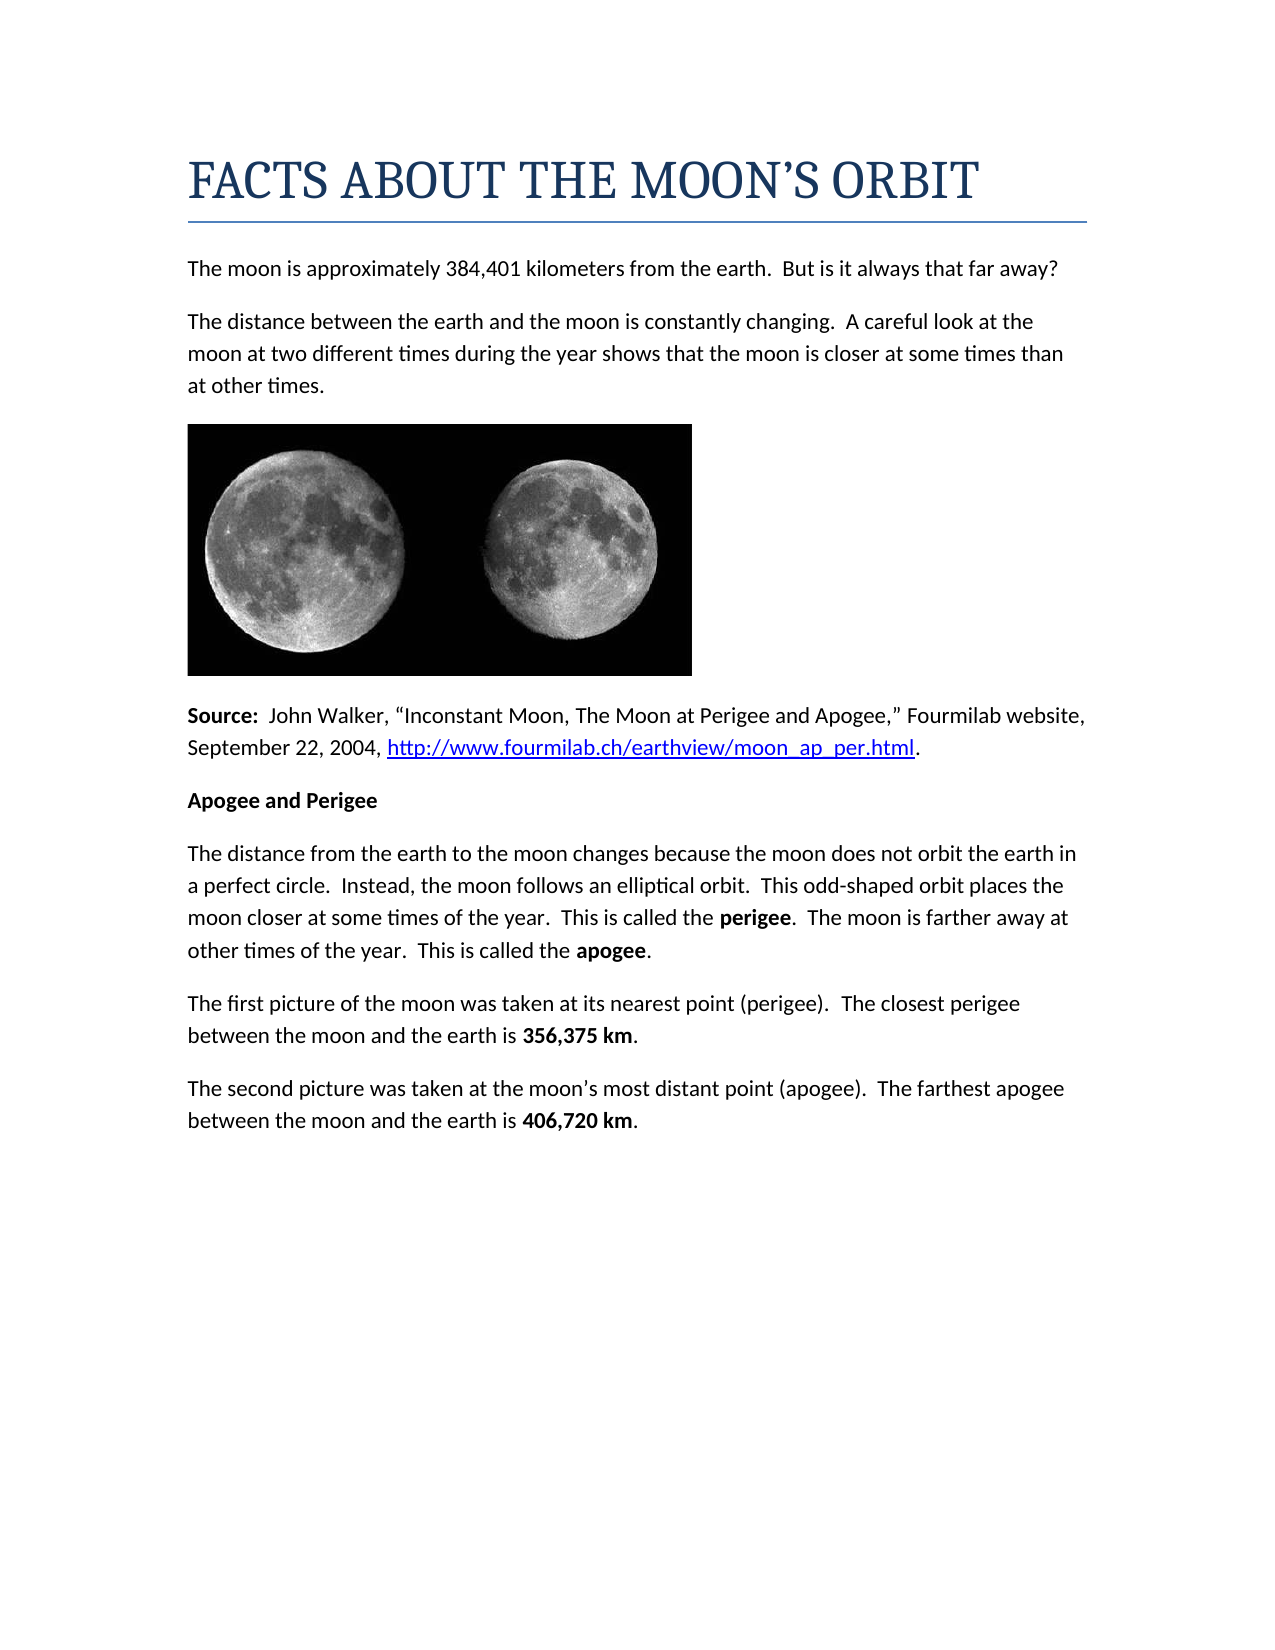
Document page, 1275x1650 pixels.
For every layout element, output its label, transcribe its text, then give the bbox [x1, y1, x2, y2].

text The distance between the earth and the moon is constantly changing. A careful look at the moon at two different times during the year shows that the moon is closer at some times than at other times. [187, 307, 1087, 399]
text The first picture of the moon was taken at its nearest point (perigee). The closest perigee between the moon and the earth is 356,375 km. [187, 989, 1087, 1049]
picture [187, 424, 693, 676]
text The second picture was taken at the moon’s most distant point (apogee). The farthest apogee between the moon and the earth is 406,720 km. [187, 1074, 1087, 1134]
text The moon is approximately 384,401 kilometers from the earth. But is it always that far away? [187, 254, 1087, 282]
title FACTS ABOUT THE MOON’S ORBIT [187, 150, 1087, 223]
text Apogee and Perigee [187, 786, 1087, 814]
text The distance from the earth to the moon changes because the moon does not orbit the earth in a perfect circle. Instead, the moon follows an elliptical orbit. This odd-shaped orbit places the moon closer at some times of the year. This is called the perigee. The moon is farther away at other times of the year. This is called the apogee. [187, 839, 1087, 964]
text Source: John Walker, “Inconstant Moon, The Moon at Perigee and Apogee,” Fourmilab website, September 22, 2004, http://www.fourmilab.ch/earthview/moon_ap_per.html. [187, 701, 1087, 761]
